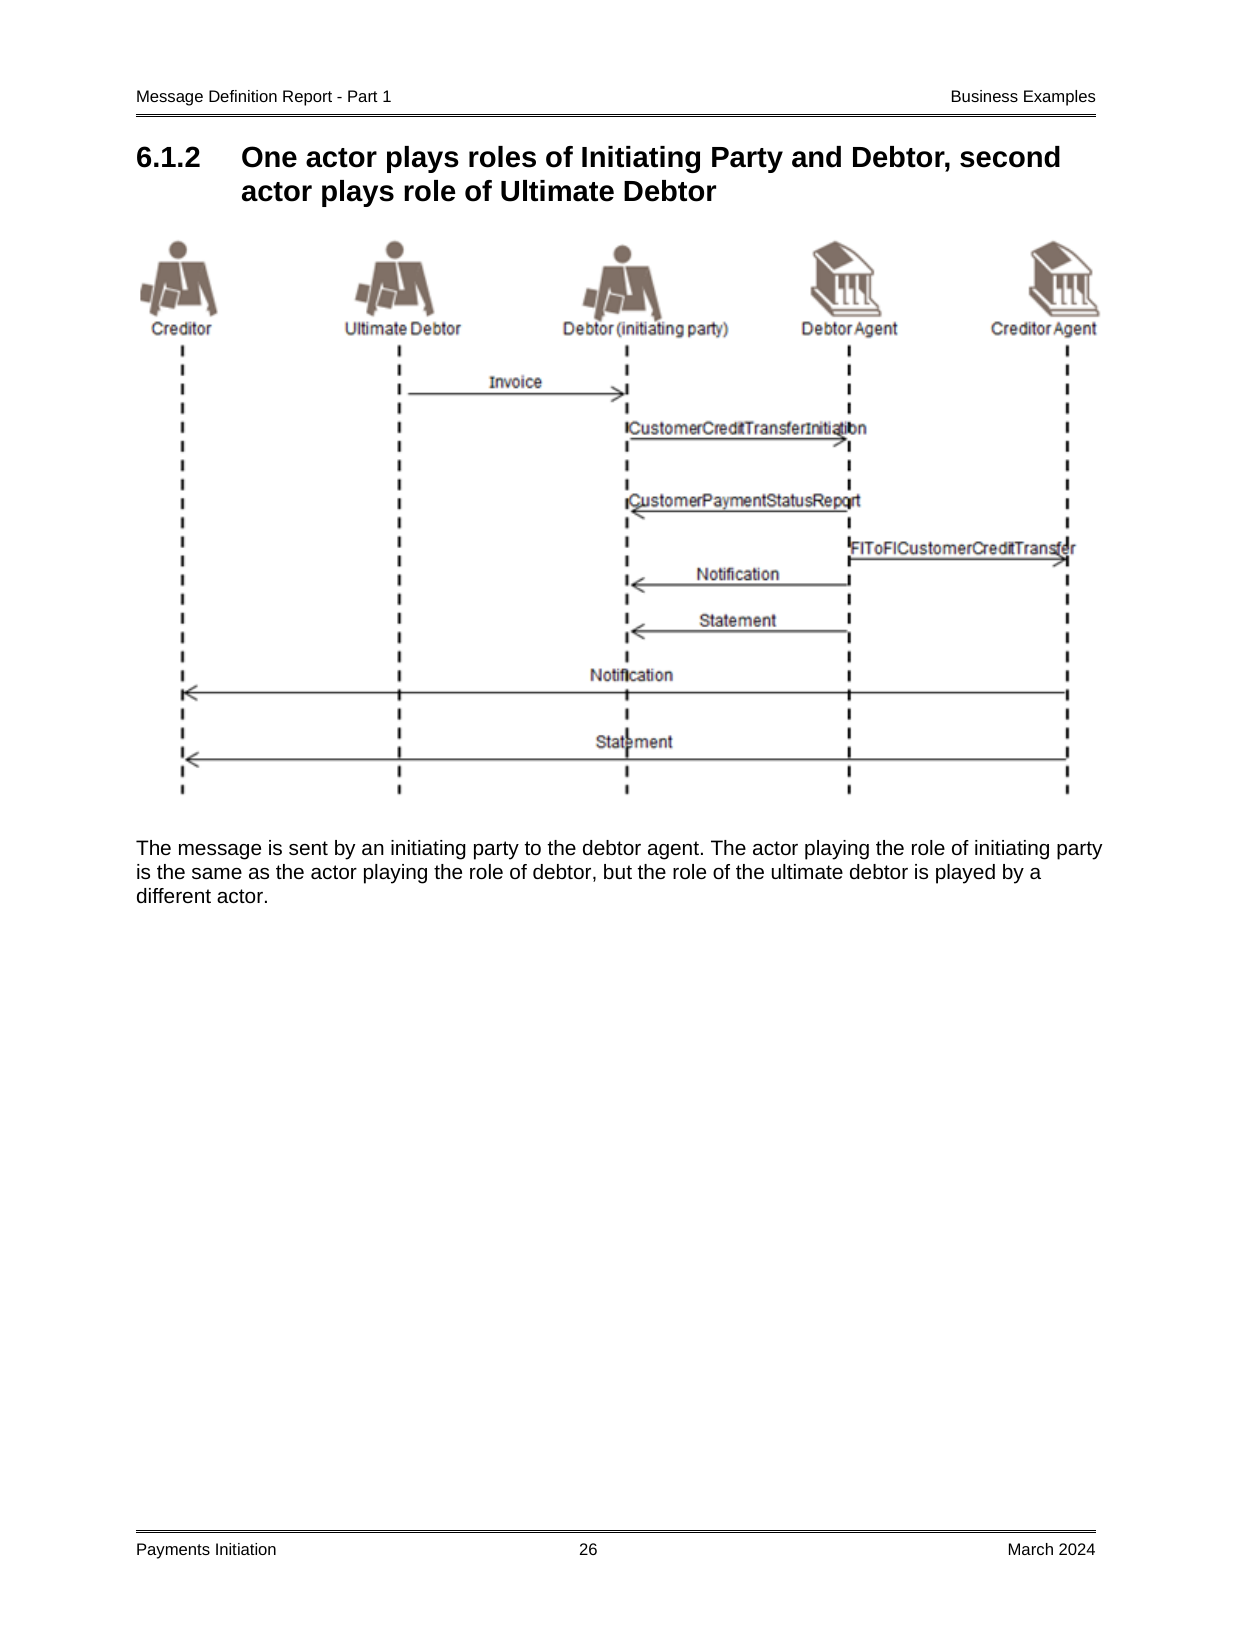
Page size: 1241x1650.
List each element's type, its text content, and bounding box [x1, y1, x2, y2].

text The message is sent by an initiating party to the debtor agent. The actor playing the role of initiating party is the same as the actor playing the role of debtor, but the role of the ultimate debtor is played by a different actor. [136, 836, 1104, 908]
subtitle One actor plays roles of Initiating Party and Debtor, second actor plays role of Ultimate Debtor [136, 141, 1104, 208]
picture [136, 232, 1104, 799]
